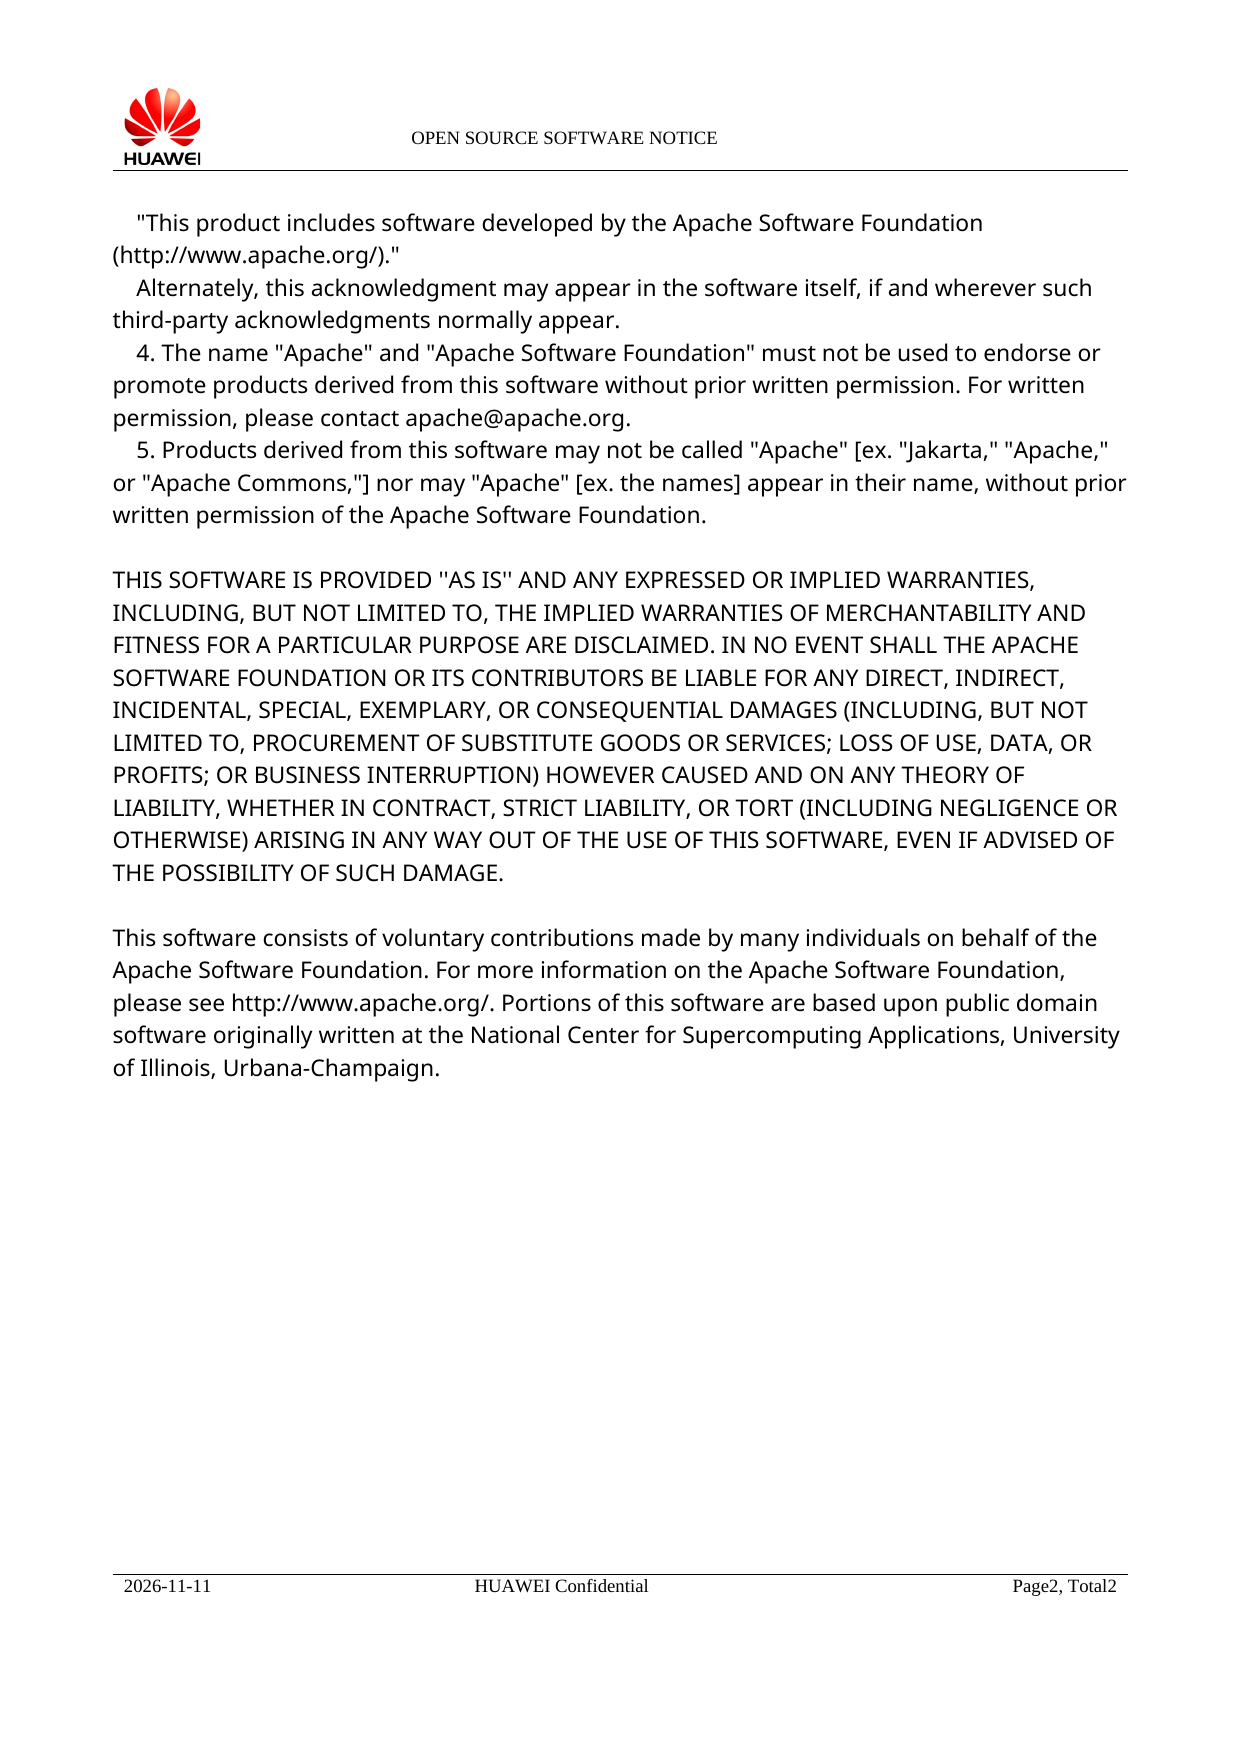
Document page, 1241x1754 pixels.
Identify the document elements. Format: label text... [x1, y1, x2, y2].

picture [124, 88, 201, 165]
text This software consists of voluntary contributions made by many individuals on behalf of the Apache Software Foundation. For more information on the Apache Software Foundation, please see http://www.apache.org/. Portions of this software are based upon public domain software originally written at the National Center for Supercomputing Applications, University of Illinois, Urbana-Champaign. [112, 921, 1128, 1084]
text 4. The name "Apache" and "Apache Software Foundation" must not be used to endorse or promote products derived from this software without prior written permission. For written permission, please contact apache@apache.org. [112, 336, 1128, 434]
text THIS SOFTWARE IS PROVIDED ''AS IS'' AND ANY EXPRESSED OR IMPLIED WARRANTIES, INCLUDING, BUT NOT LIMITED TO, THE IMPLIED WARRANTIES OF MERCHANTABILITY AND FITNESS FOR A PARTICULAR PURPOSE ARE DISCLAIMED. IN NO EVENT SHALL THE APACHE SOFTWARE FOUNDATION OR ITS CONTRIBUTORS BE LIABLE FOR ANY DIRECT, INDIRECT, INCIDENTAL, SPECIAL, EXEMPLARY, OR CONSEQUENTIAL DAMAGES (INCLUDING, BUT NOT LIMITED TO, PROCUREMENT OF SUBSTITUTE GOODS OR SERVICES; LOSS OF USE, DATA, OR PROFITS; OR BUSINESS INTERRUPTION) HOWEVER CAUSED AND ON ANY THEORY OF LIABILITY, WHETHER IN CONTRACT, STRICT LIABILITY, OR TORT (INCLUDING NEGLIGENCE OR OTHERWISE) ARISING IN ANY WAY OUT OF THE USE OF THIS SOFTWARE, EVEN IF ADVISED OF THE POSSIBILITY OF SUCH DAMAGE. [112, 564, 1128, 889]
text "This product includes software developed by the Apache Software Foundation (http://www.apache.org/)." [112, 206, 1128, 271]
text Alternately, this acknowledgment may appear in the software itself, if and wherever such third-party acknowledgments normally appear. [112, 271, 1128, 336]
text 5. Products derived from this software may not be called "Apache" [ex. "Jakarta," "Apache," or "Apache Commons,"] nor may "Apache" [ex. the names] appear in their name, without prior written permission of the Apache Software Foundation. [112, 434, 1128, 531]
